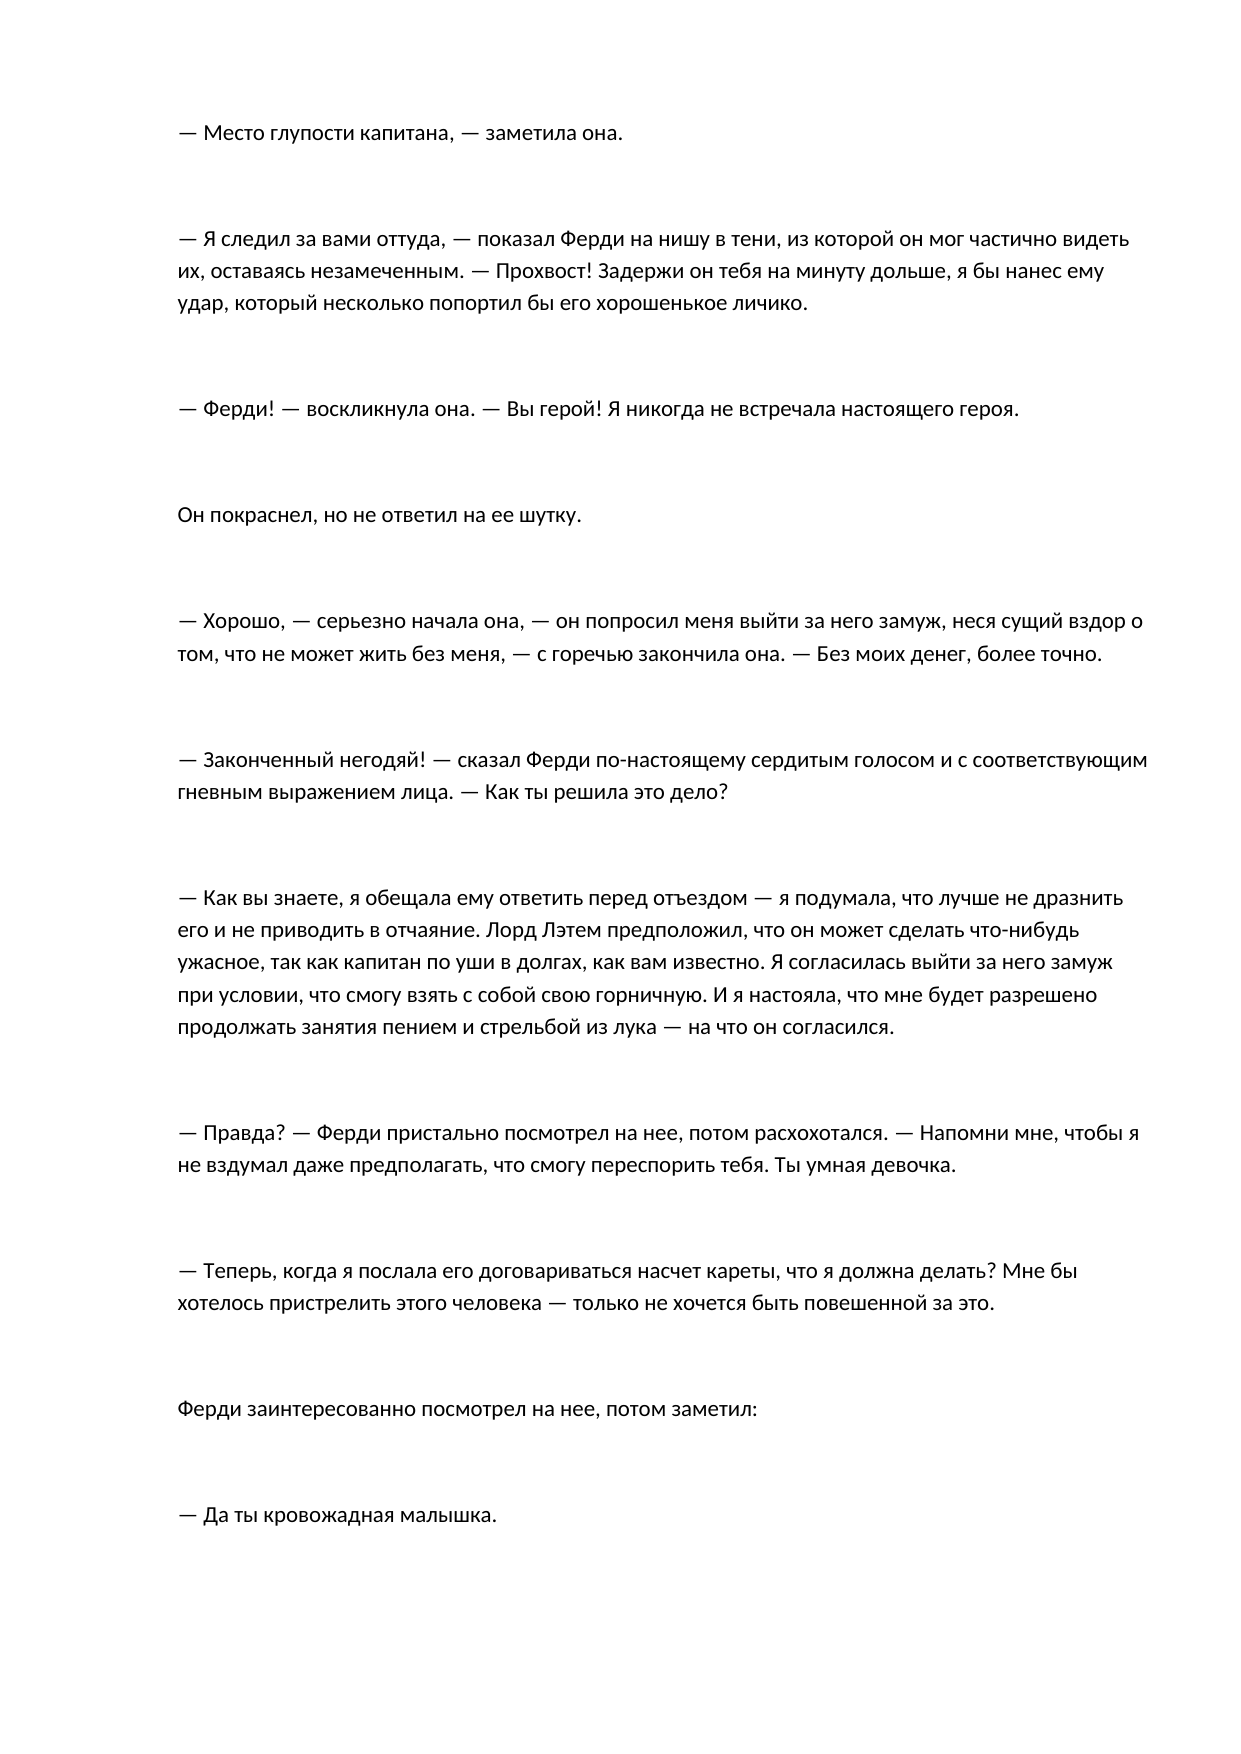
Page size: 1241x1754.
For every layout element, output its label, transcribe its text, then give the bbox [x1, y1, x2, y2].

text — Место глупости капитана, — заметила она. [177, 118, 1152, 146]
text — Я следил за вами оттуда, — показал Ферди на нишу в тени, из которой он мог частично видеть их, оставаясь незамеченным. — Прохвост! Задержи он тебя на минуту дольше, я бы нанес ему удар, который несколько попортил бы его хорошенькое личико. [177, 224, 1152, 317]
text Он покраснел, но не ответил на ее шутку. [177, 501, 1152, 529]
text — Теперь, когда я послала его договариваться насчет кареты, что я должна делать? Мне бы хотелось пристрелить этого человека — только не хочется быть повешенной за это. [177, 1256, 1152, 1316]
text — Да ты кровожадная малышка. [177, 1500, 1152, 1528]
text — Правда? — Ферди пристально посмотрел на нее, потом расхохотался. — Напомни мне, чтобы я не вздумал даже предполагать, что смогу переспорить тебя. Ты умная девочка. [177, 1118, 1152, 1178]
text — Как вы знаете, я обещала ему ответить перед отъездом — я подумала, что лучше не дразнить его и не приводить в отчаяние. Лорд Лэтем предположил, что он может сделать что-нибудь ужасное, так как капитан по уши в долгах, как вам известно. Я согласилась выйти за него замуж при условии, что смогу взять с собой свою горничную. И я настояла, что мне будет разрешено продолжать занятия пением и стрельбой из лука — на что он согласился. [177, 883, 1152, 1040]
text — Ферди! — воскликнула она. — Вы герой! Я никогда не встречала настоящего героя. [177, 394, 1152, 423]
text Ферди заинтересованно посмотрел на нее, потом заметил: [177, 1394, 1152, 1422]
text — Хорошо, — серьезно начала она, — он попросил меня выйти за него замуж, неся сущий вздор о том, что не может жить без меня, — с горечью закончила она. — Без моих денег, более точно. [177, 607, 1152, 667]
text — Законченный негодяй! — сказал Ферди по-настоящему сердитым голосом и с соответствующим гневным выражением лица. — Как ты решила это дело? [177, 745, 1152, 805]
